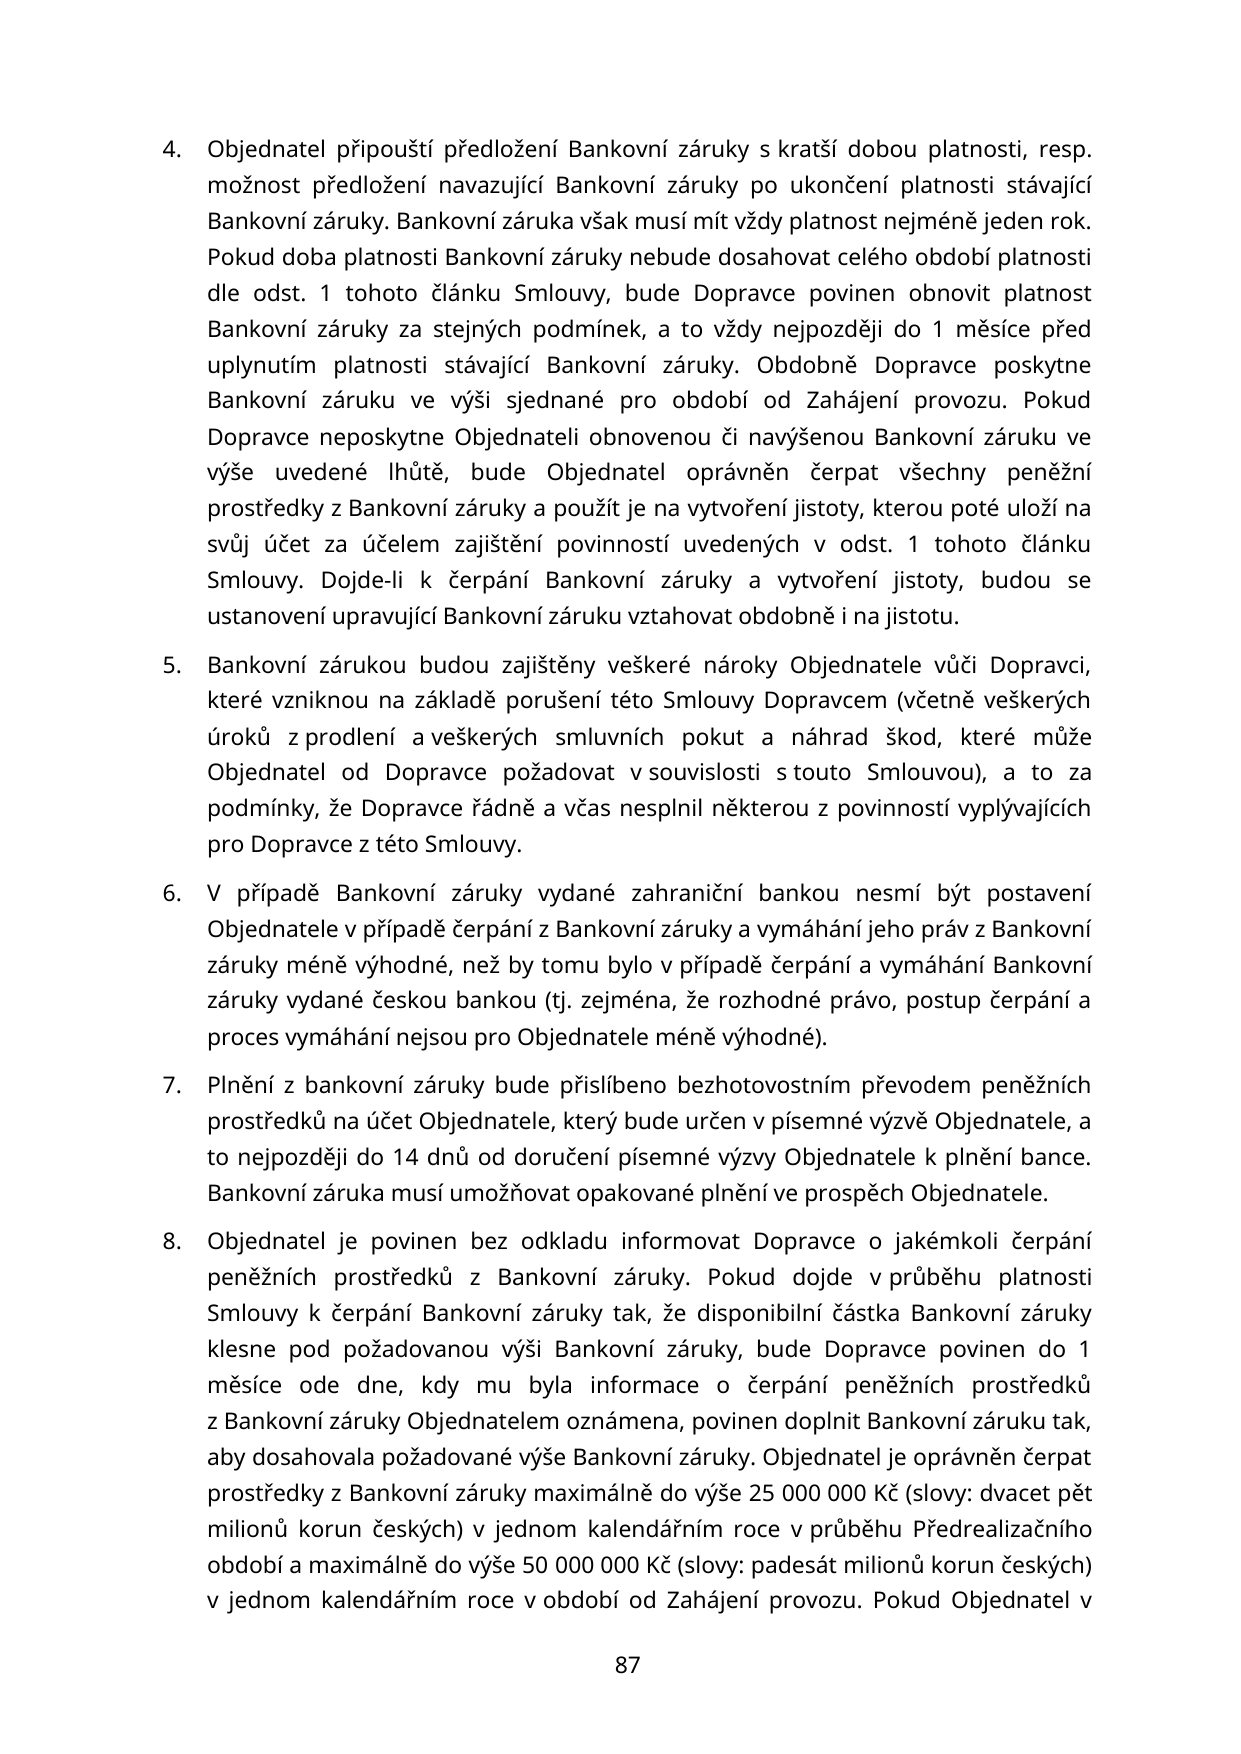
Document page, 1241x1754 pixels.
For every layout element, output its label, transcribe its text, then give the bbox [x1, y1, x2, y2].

list V případě Bankovní záruky vydané zahraniční bankou nesmí být postavení Objednatele v případě čerpání z Bankovní záruky a vymáhání jeho práv z Bankovní záruky méně výhodné, než by tomu bylo v případě čerpání a vymáhání Bankovní záruky vydané českou bankou (tj. zejména, že rozhodné právo, postup čerpání a proces vymáhání nejsou pro Objednatele méně výhodné). [162, 877, 1093, 1052]
list Objednatel připouští předložení Bankovní záruky s kratší dobou platnosti, resp. možnost předložení navazující Bankovní záruky po ukončení platnosti stávající Bankovní záruky. Bankovní záruka však musí mít vždy platnost nejméně jeden rok. Pokud doba platnosti Bankovní záruky nebude dosahovat celého období platnosti dle odst. 1 tohoto článku Smlouvy, bude Dopravce povinen obnovit platnost Bankovní záruky za stejných podmínek, a to vždy nejpozději do 1 měsíce před uplynutím platnosti stávající Bankovní záruky. Obdobně Dopravce poskytne Bankovní záruku ve výši sjednané pro období od Zahájení provozu. Pokud Dopravce neposkytne Objednateli obnovenou či navýšenou Bankovní záruku ve výše uvedené lhůtě, bude Objednatel oprávněn čerpat všechny peněžní prostředky z Bankovní záruky a použít je na vytvoření jistoty, kterou poté uloží na svůj účet za účelem zajištění povinností uvedených v odst. 1 tohoto článku Smlouvy. Dojde-li k čerpání Bankovní záruky a vytvoření jistoty, budou se ustanovení upravující Bankovní záruku vztahovat obdobně i na jistotu. [162, 133, 1093, 631]
list Plnění z bankovní záruky bude přislíbeno bezhotovostním převodem peněžních prostředků na účet Objednatele, který bude určen v písemné výzvě Objednatele, a to nejpozději do 14 dnů od doručení písemné výzvy Objednatele k plnění bance. Bankovní záruka musí umožňovat opakované plnění ve prospěch Objednatele. [162, 1069, 1093, 1208]
list Bankovní zárukou budou zajištěny veškeré nároky Objednatele vůči Dopravci, které vzniknou na základě porušení této Smlouvy Dopravcem (včetně veškerých úroků z prodlení a veškerých smluvních pokut a náhrad škod, které může Objednatel od Dopravce požadovat v souvislosti s touto Smlouvou), a to za podmínky, že Dopravce řádně a včas nesplnil některou z povinností vyplývajících pro Dopravce z této Smlouvy. [162, 648, 1093, 859]
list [162, 1225, 1093, 1616]
